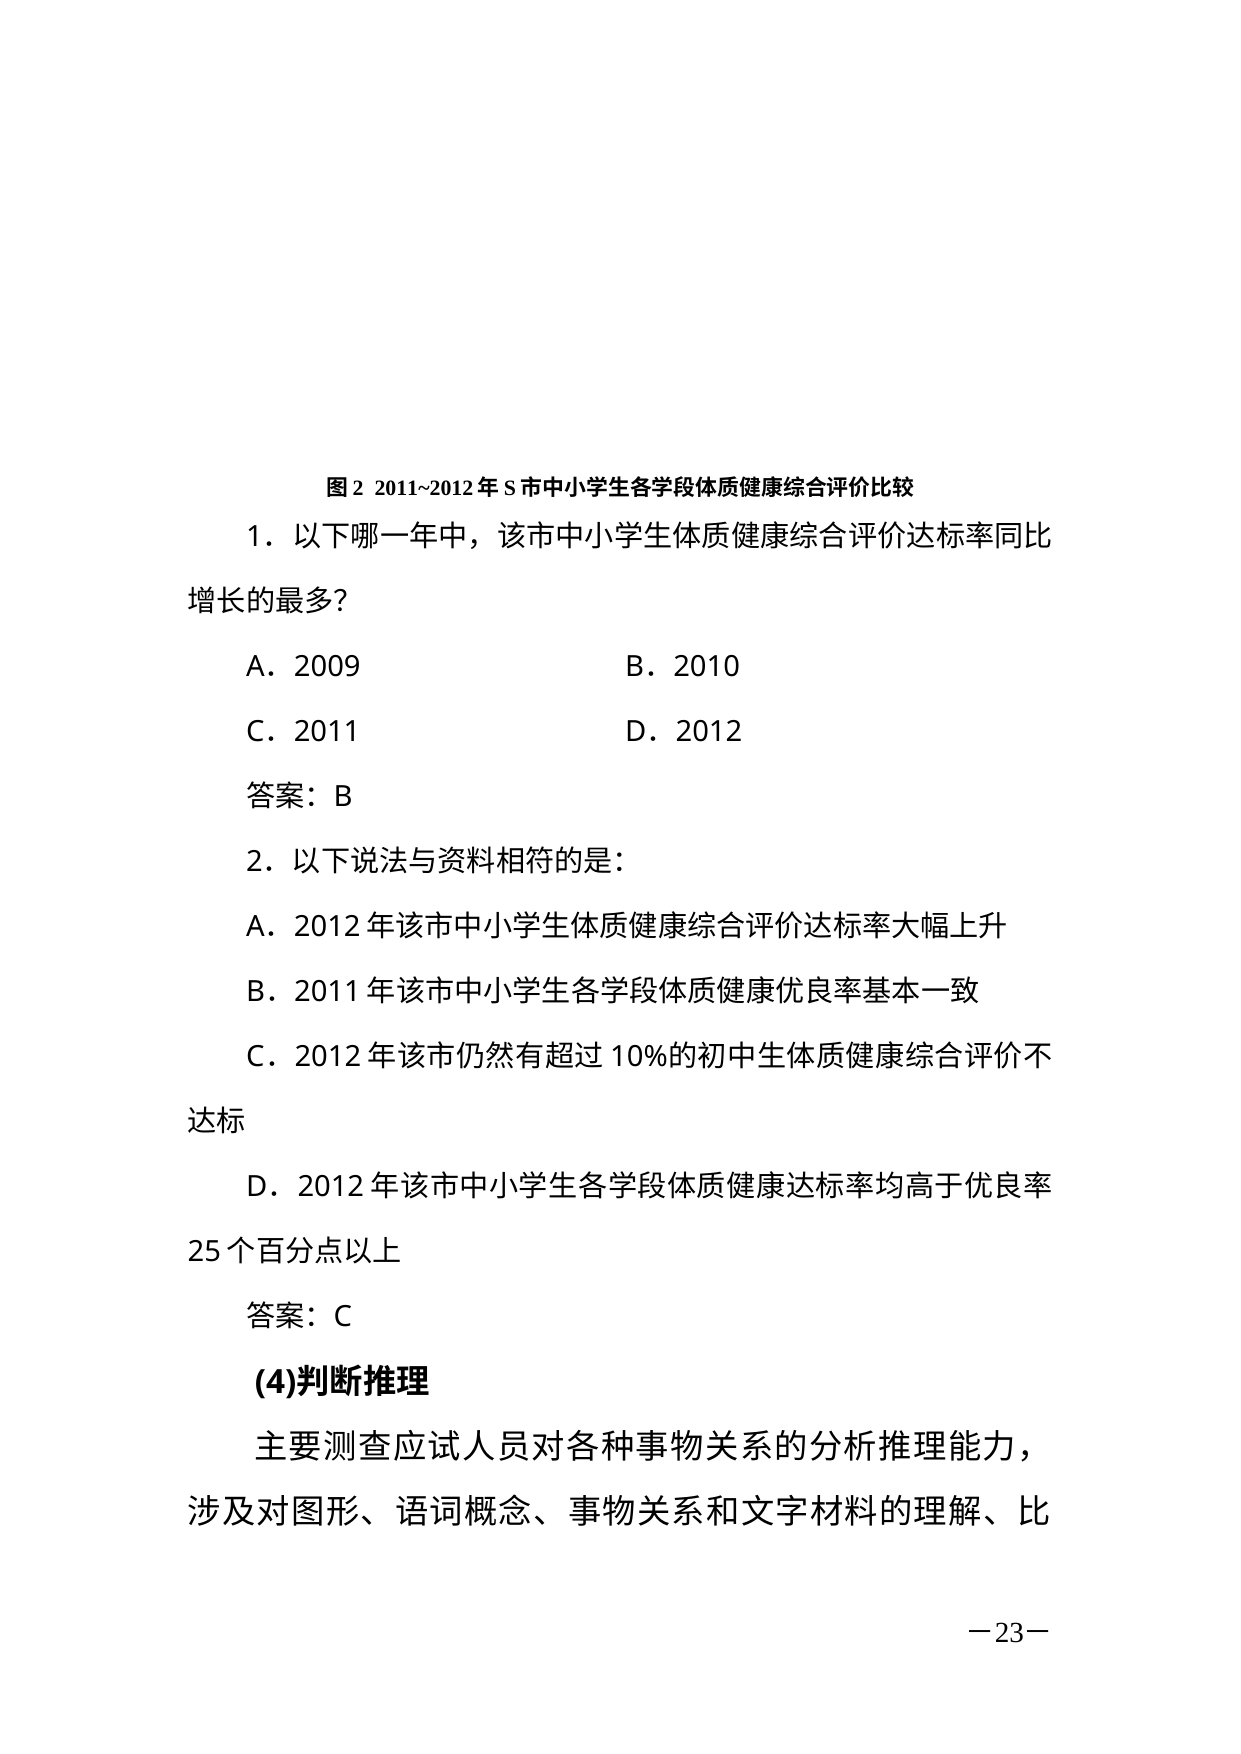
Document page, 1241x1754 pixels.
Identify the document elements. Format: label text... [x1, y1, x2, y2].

text 1．以下哪一年中，该市中小学生体质健康综合评价达标率同比增长的最多？ [187, 501, 1053, 631]
text 图2 2011~2012年S市中小学生各学段体质健康综合评价比较 [187, 441, 1053, 501]
text 2．以下说法与资料相符的是： [187, 826, 1053, 891]
text D．2012年该市中小学生各学段体质健康达标率均高于优良率25个百分点以上 [187, 1151, 1053, 1281]
text B．2011年该市中小学生各学段体质健康优良率基本一致 [187, 956, 1053, 1021]
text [187, 1411, 1053, 1541]
text C．2011 D．2012 [187, 696, 1053, 761]
text A．2009 B．2010 [187, 631, 1053, 696]
text C．2012年该市仍然有超过10%的初中生体质健康综合评价不达标 [187, 1021, 1053, 1151]
text A．2012年该市中小学生体质健康综合评价达标率大幅上升 [187, 891, 1053, 956]
text (4)判断推理 [187, 1346, 1053, 1411]
text 答案：B [187, 761, 1053, 826]
text 答案：C [187, 1281, 1053, 1346]
